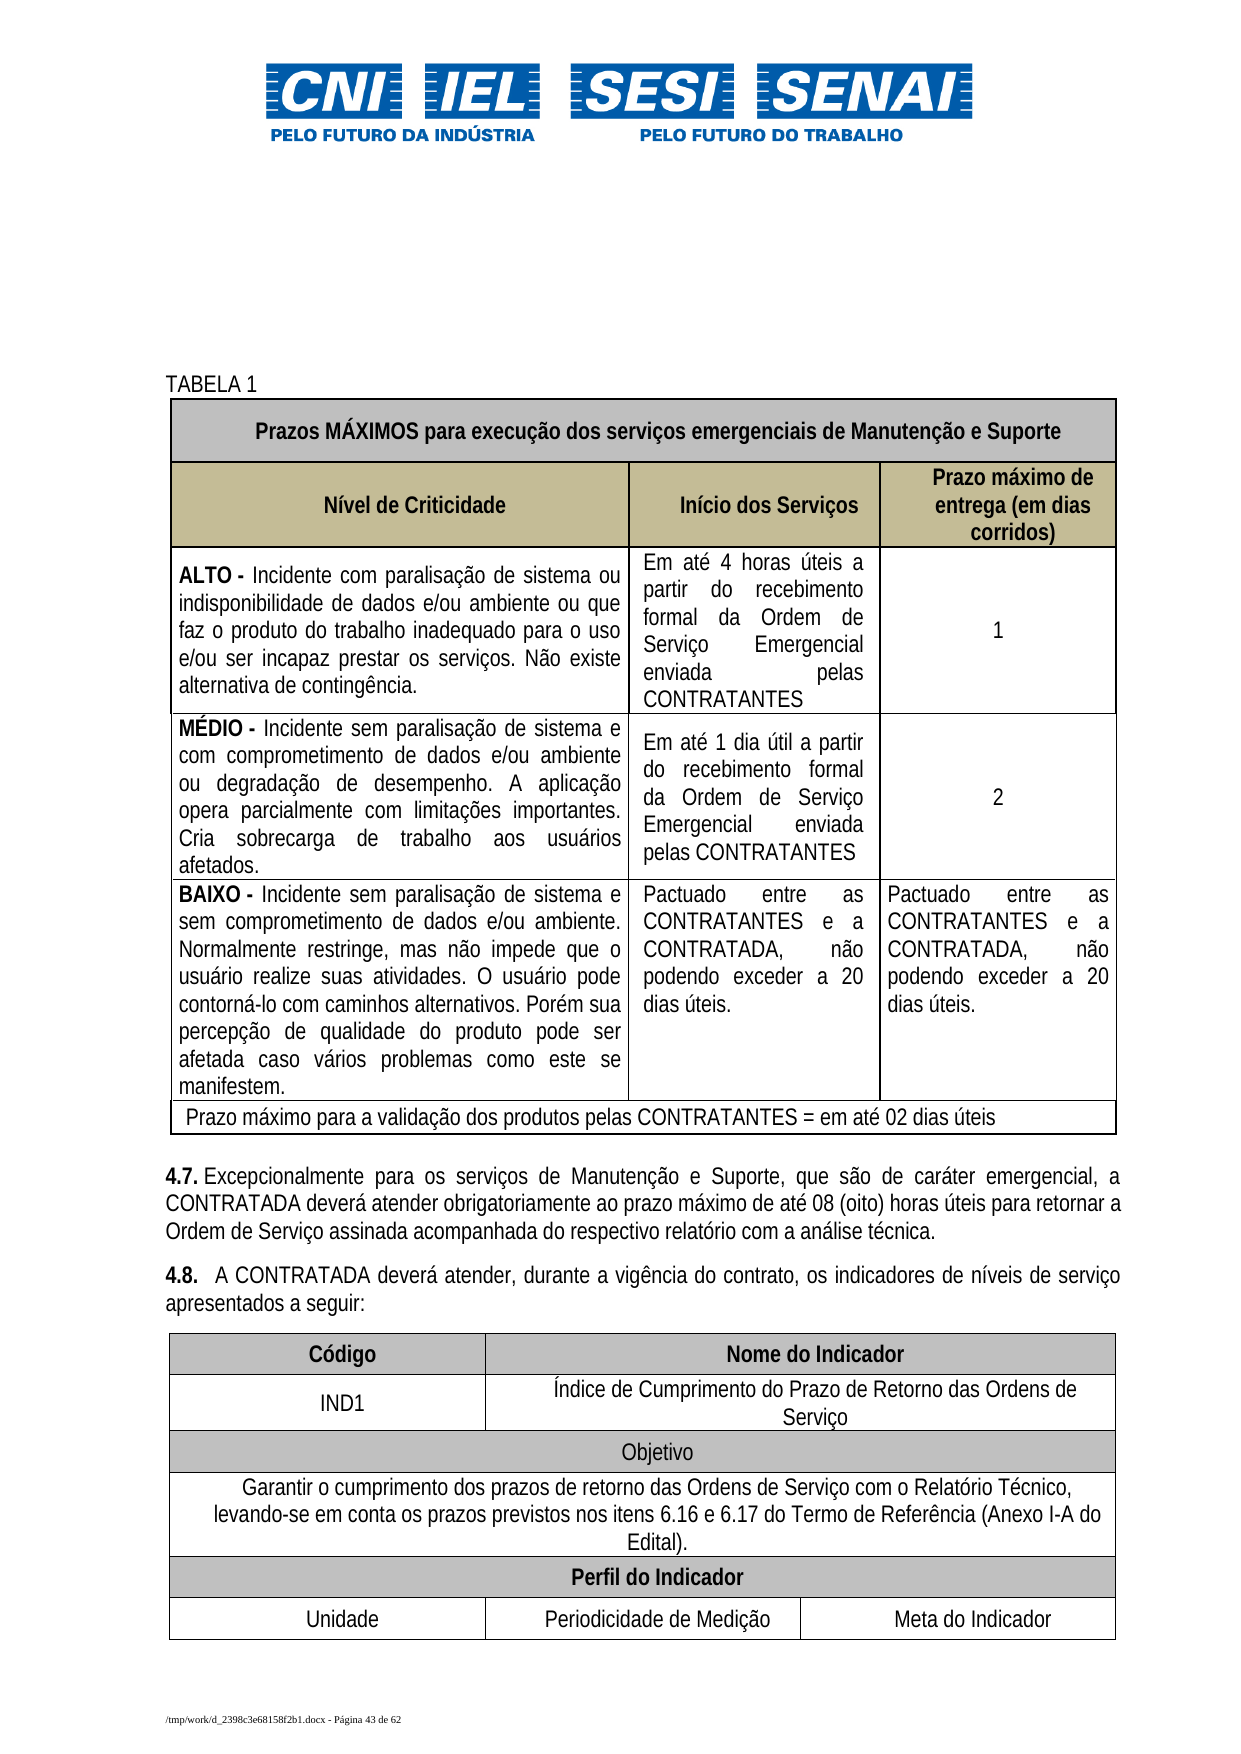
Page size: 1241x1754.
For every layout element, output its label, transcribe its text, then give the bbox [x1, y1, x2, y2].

table_cell Garantir o cumprimento dos prazos de retorno das Ordens de Serviço com o Relatório Técnico, levando-se em conta os prazos previstos nos itens 6.16 e 6.17 do Termo de Referência (Anexo I-A do Edital). [170, 1473, 1115, 1556]
text 4.8. A CONTRATADA deverá atender, durante a vigência do contrato, os indicadores de níveis de serviço apresentados a seguir: [165, 1261, 1122, 1316]
text TABELA 1 [165, 370, 1122, 398]
text 4.7. Excepcionalmente para os serviços de Manutenção e Suporte, que são de caráter emergencial, a CONTRATADA deverá atender obrigatoriamente ao prazo máximo de até 08 (oito) horas úteis para retornar a Ordem de Serviço assinada acompanhada do respectivo relatório com a análise técnica. [165, 1162, 1122, 1244]
table_cell Pactuado entre as CONTRATANTES e a CONTRATADA, não podendo exceder a 20 dias úteis. [881, 879, 1116, 1100]
table_cell Unidade [170, 1598, 485, 1639]
table_cell Perfil do Indicador [170, 1557, 1115, 1597]
table_cell Início dos Serviços [630, 463, 879, 546]
table_cell Prazo máximo para a validação dos produtos pelas CONTRATANTES = em até 02 dias úteis [172, 1101, 1115, 1132]
table_cell Objetivo [170, 1431, 1115, 1472]
table_cell Em até 4 horas úteis a partir do recebimento formal da Ordem de Serviço Emergencial enviada pelas CONTRATANTES [630, 548, 879, 713]
table_cell Prazo máximo de entrega (em dias corridos) [881, 463, 1115, 546]
table_cell MÉDIO - Incidente sem paralisação de sistema e com comprometimento de dados e/ou ambiente ou degradação de desempenho. A aplicação opera parcialmente com limitações importantes. Cria sobrecarga de trabalho aos usuários afetados. [172, 714, 628, 879]
table_cell Meta do Indicador [801, 1598, 1115, 1639]
table_cell 2 [881, 714, 1116, 879]
table_cell ALTO - Incidente com paralisação de sistema ou indisponibilidade de dados e/ou ambiente ou que faz o produto do trabalho inadequado para o uso e/ou ser incapaz prestar os serviços. Não existe alternativa de contingência. [172, 548, 628, 713]
table_cell Nível de Criticidade [172, 463, 628, 546]
table_header Código [170, 1334, 485, 1374]
table_cell BAIXO - Incidente sem paralisação de sistema e sem comprometimento de dados e/ou ambiente. Normalmente restringe, mas não impede que o usuário realize suas atividades. O usuário pode contorná-lo com caminhos alternativos. Porém sua percepção de qualidade do produto pode ser afetada caso vários problemas como este se manifestem. [172, 880, 628, 1100]
table_cell IND1 [170, 1375, 485, 1430]
table_cell Índice de Cumprimento do Prazo de Retorno das Ordens de Serviço [486, 1375, 1115, 1430]
table_cell Em até 1 dia útil a partir do recebimento formal da Ordem de Serviço Emergencial enviada pelas CONTRATANTES [629, 714, 879, 879]
table_header Prazos MÁXIMOS para execução dos serviços emergenciais de Manutenção e Suporte [172, 400, 1115, 461]
table_cell Pactuado entre as CONTRATANTES e a CONTRATADA, não podendo exceder a 20 dias úteis. [629, 880, 879, 1100]
picture [257, 52, 983, 147]
table_cell 1 [881, 548, 1115, 713]
table_cell Periodicidade de Medição [486, 1598, 800, 1639]
table_header Nome do Indicador [486, 1334, 1115, 1374]
